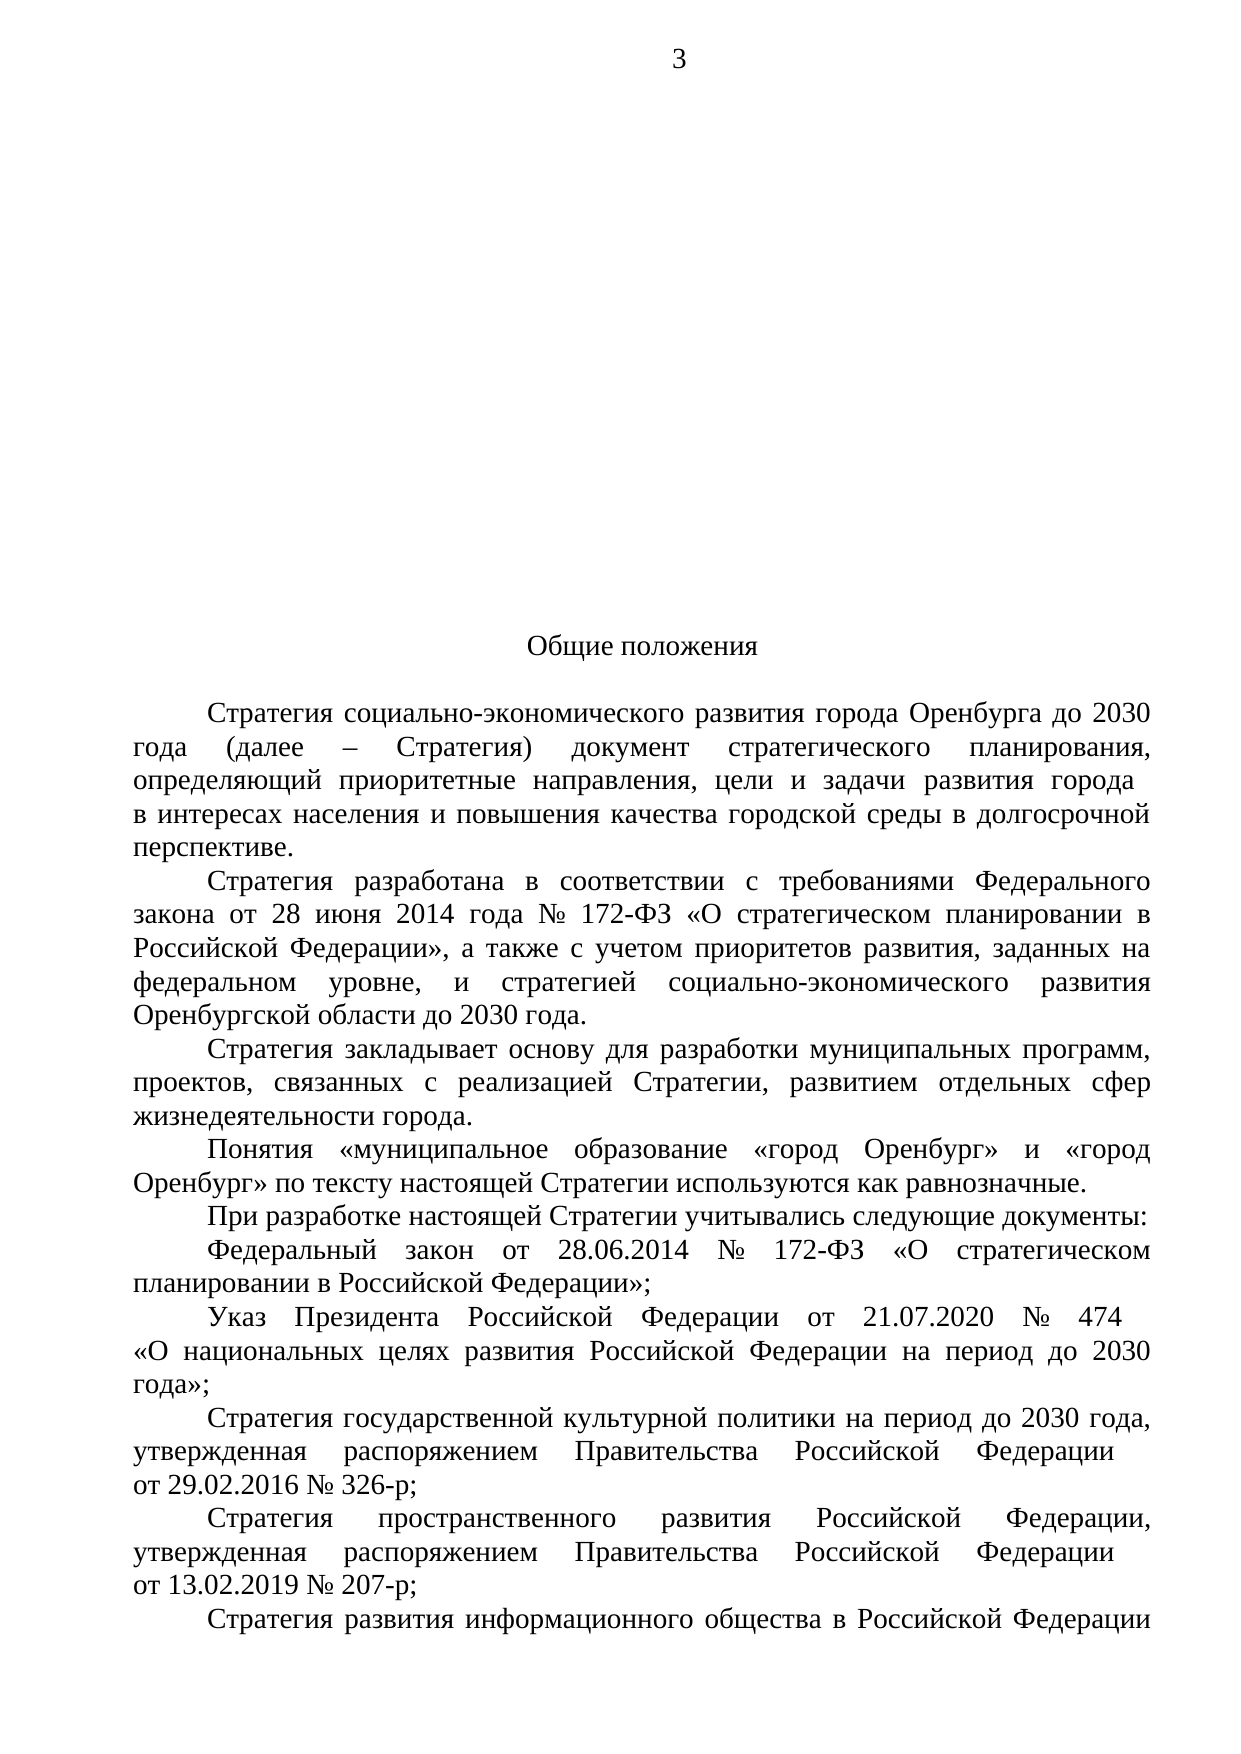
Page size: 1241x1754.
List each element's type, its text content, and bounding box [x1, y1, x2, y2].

text Указ Президента Российской Федерации от 21.07.2020 № 474 «О национальных целях развития Российской Федерации на период до 2030 года»; [133, 1299, 1152, 1400]
text Стратегия пространственного развития Российской Федерации, утвержденная распоряжением Правительства Российской Федерации от 13.02.2019 № 207-р; [133, 1500, 1152, 1601]
text Понятия «муниципальное образование «город Оренбург» и «город Оренбург» по тексту настоящей Стратегии используются как равнозначные. [133, 1131, 1152, 1198]
text При разработке настоящей Стратегии учитывались следующие документы: [133, 1198, 1152, 1232]
text Стратегия социально-экономического развития города Оренбурга до 2030 года (далее – Стратегия) документ стратегического планирования, определяющий приоритетные направления, цели и задачи развития города в интересах населения и повышения качества городской среды в долгосрочной перспективе. [133, 695, 1152, 863]
text Федеральный закон от 28.06.2014 № 172-ФЗ «О стратегическом планировании в Российской Федерации»; [133, 1232, 1152, 1299]
text Стратегия разработана в соответствии с требованиями Федерального закона от 28 июня 2014 года № 172-ФЗ «О стратегическом планировании в Российской Федерации», а также с учетом приоритетов развития, заданных на федеральном уровне, и стратегией социально-экономического развития Оренбургской области до 2030 года. [133, 863, 1152, 1031]
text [133, 1601, 1152, 1634]
text Стратегия закладывает основу для разработки муниципальных программ, проектов, связанных с реализацией Стратегии, развитием отдельных сфер жизнедеятельности города. [133, 1031, 1152, 1131]
text Стратегия государственной культурной политики на период до 2030 года, утвержденная распоряжением Правительства Российской Федерации от 29.02.2016 № 326-р; [133, 1400, 1152, 1500]
subtitle Общие положения [133, 628, 1152, 662]
